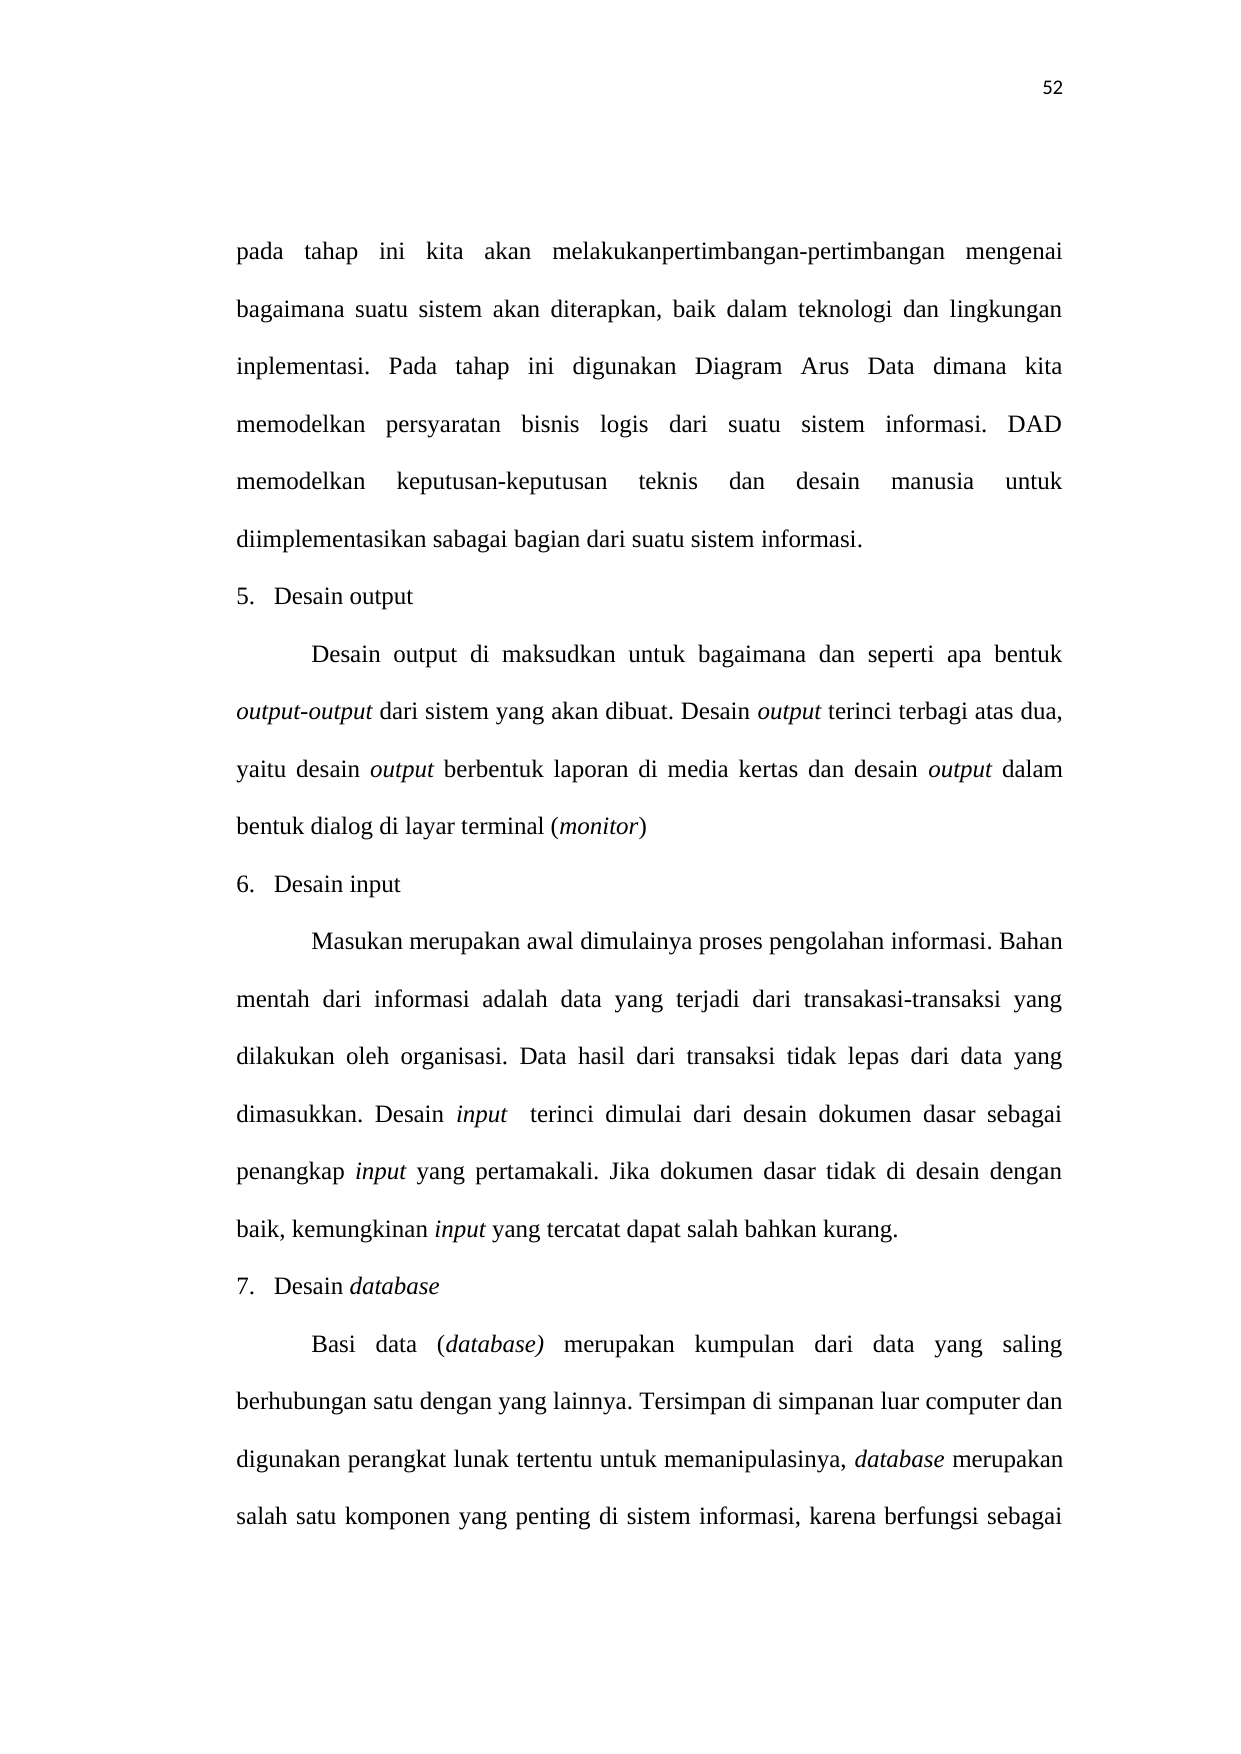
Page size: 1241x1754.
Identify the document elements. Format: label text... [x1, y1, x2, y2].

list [236, 1329, 1063, 1530]
list Desain output [236, 581, 1063, 610]
list Desain input [236, 869, 1063, 897]
list Masukan merupakan awal dimulainya proses pengolahan informasi. Bahan mentah dari informasi adalah data yang terjadi dari transakasi-transaksi yang dilakukan oleh organisasi. Data hasil dari transaksi tidak lepas dari data yang dimasukkan. Desain input terinci dimulai dari desain dokumen dasar sebagai penangkap input yang pertamakali. Jika dokumen dasar tidak di desain dengan baik, kemungkinan input yang tercatat dapat salah bahkan kurang. [236, 926, 1063, 1242]
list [236, 236, 1063, 552]
list Desain output di maksudkan untuk bagaimana dan seperti apa bentuk output-output dari sistem yang akan dibuat. Desain output terinci terbagi atas dua, yaitu desain output berbentuk laporan di media kertas dan desain output dalam bentuk dialog di layar terminal (monitor) [236, 639, 1063, 840]
list Desain database [236, 1271, 1063, 1300]
